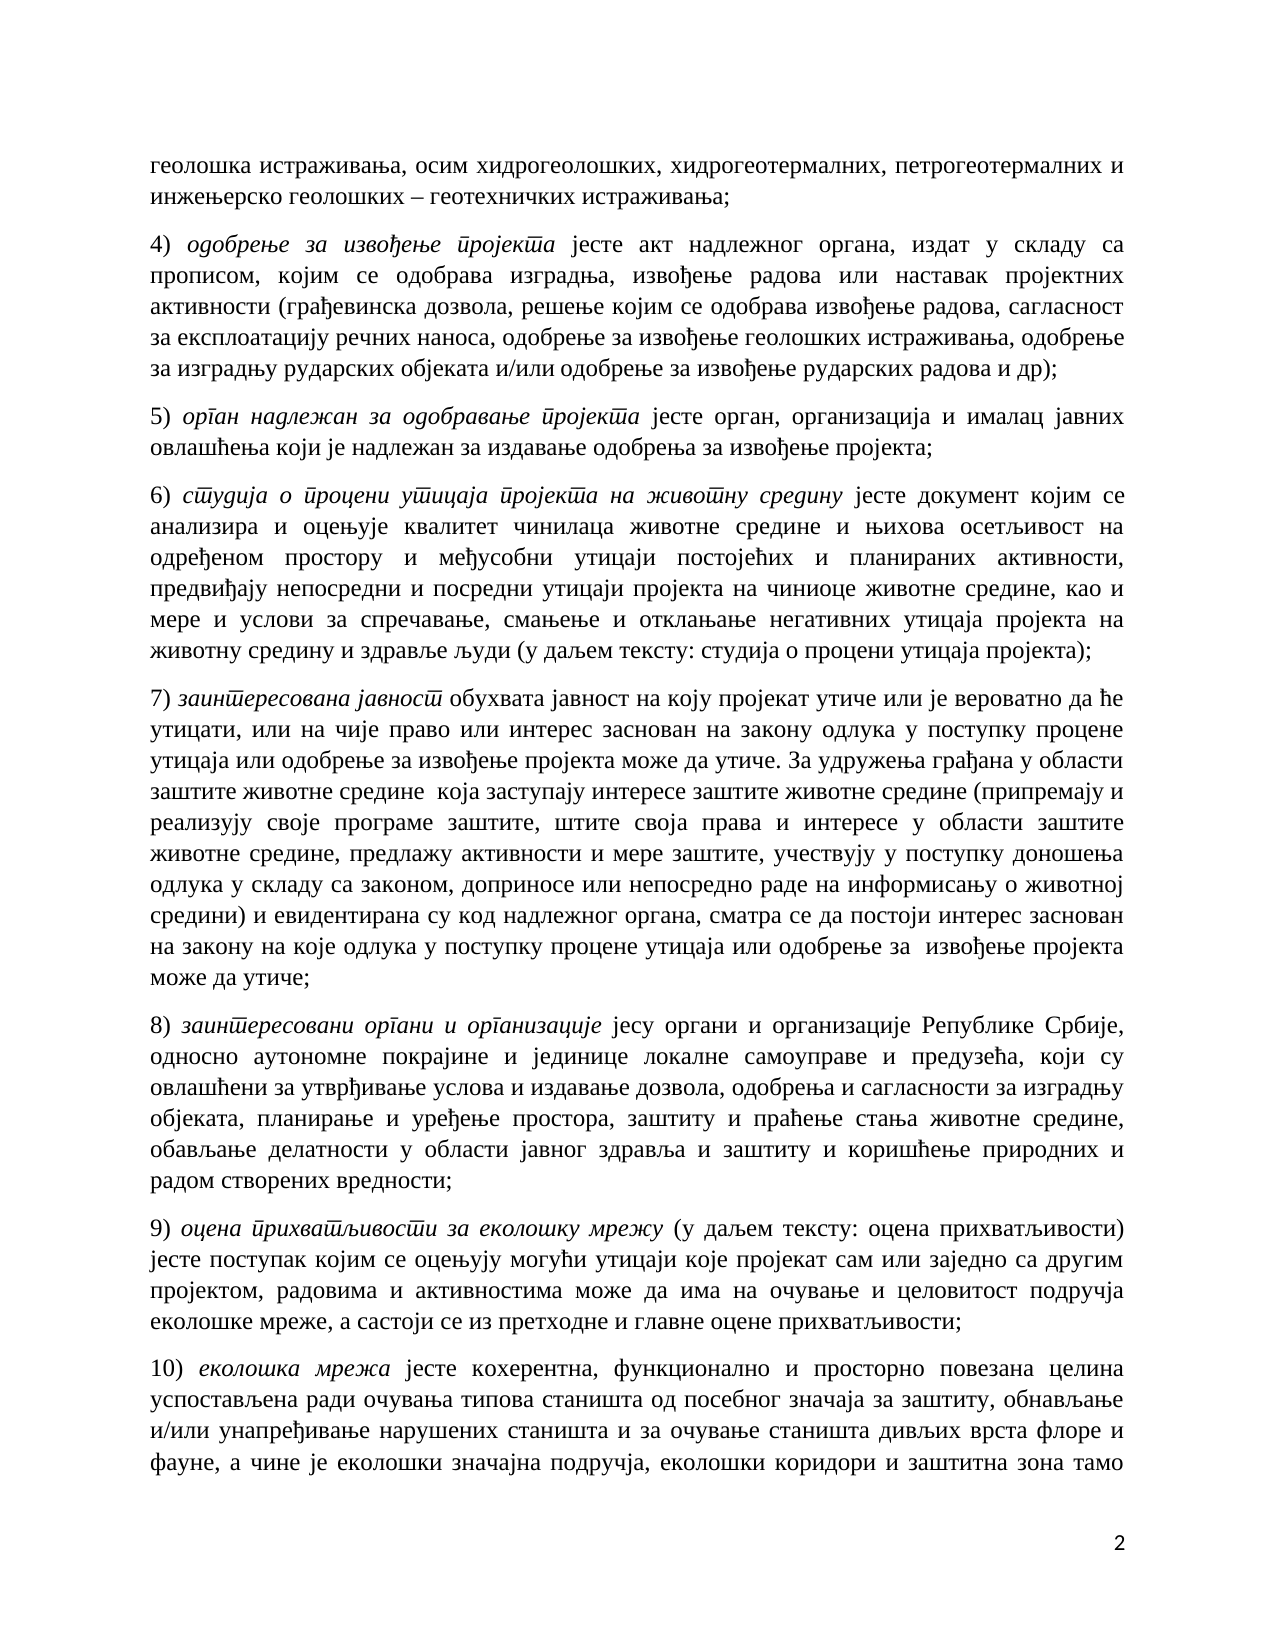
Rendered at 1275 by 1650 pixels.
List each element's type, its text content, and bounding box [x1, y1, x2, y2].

text 6) студија о процени утицаја пројекта на животну средину јесте документ којим се анализира и оцењује квалитет чинилаца животне средине и њихова осетљивост на одређеном простору и међусобни утицаји постојећих и планираних активности, предвиђају непосредни и посредни утицаји пројекта на чиниоце животне средине, као и мере и услови за спречавање, смањење и отклањање негативних утицаја пројекта на животну средину и здравље људи (у даљем тексту: студија о процени утицаја пројекта); [150, 480, 1125, 664]
text 5) орган надлежан за одобравање пројекта јесте орган, организација и ималац јавних овлашћења који је надлежан за издавање одобрења за извођење пројекта; [150, 401, 1125, 461]
text 7) заинтересована јавност обухвата јавност на коју пројекат утиче или је вероватно да ће утицати, или на чије право или интерес заснован на закону одлука у поступку процене утицаја или одобрење за извођење пројекта може да утиче. За удружења грађана у области заштите животне средине која заступају интересе заштите животне средине (припремају и реализују своје програме заштите, штите своја права и интересе у области заштите животне средине, предлажу активности и мере заштите, учествују у поступку доношења одлука у складу са законом, доприносе или непосредно раде на информисању о животној средини) и евидентирана су код надлежног органа, сматра се да постоји интерес заснован на закону на које одлука у поступку процене утицаја или одобрење за извођење пројекта може да утиче; [150, 683, 1125, 991]
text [150, 150, 1125, 210]
text 4) одобрење за извођење пројекта јесте акт надлежног органа, издат у складу са прописом, којим се одобрава изградња, извођење радова или наставак пројектних активности (грађевинска дозвола, решење којим се одобрава извођење радова, сагласност за експлоатацију речних наноса, одобрење за извођење геолошких истраживања, одобрење за изградњу рударских објеката и/или одобрење за извођење рударских радова и др); [150, 229, 1125, 382]
text 9) оцена прихватљивости за еколошку мрежу (у даљем тексту: оцена прихватљивости) јесте поступак којим се оцењују могући утицаји које пројекат сам или заједно са другим пројектом, радовима и активностима може да има на очување и целовитост подручја еколошке мреже, а састоји се из претходне и главне оцене прихватљивости; [150, 1213, 1125, 1334]
text 8) заинтересовани органи и организације јесу органи и организације Републике Србије, односно аутономне покрајине и јединице локалне самоуправе и предузећа, који су овлашћени за утврђивање услова и издавање дозвола, одобрења и сагласности за изградњу објеката, планирање и уређење простора, заштиту и праћење стања животне средине, обављање делатности у области јавног здравља и заштиту и коришћење природних и радом створених вредности; [150, 1010, 1125, 1194]
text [150, 1353, 1125, 1475]
